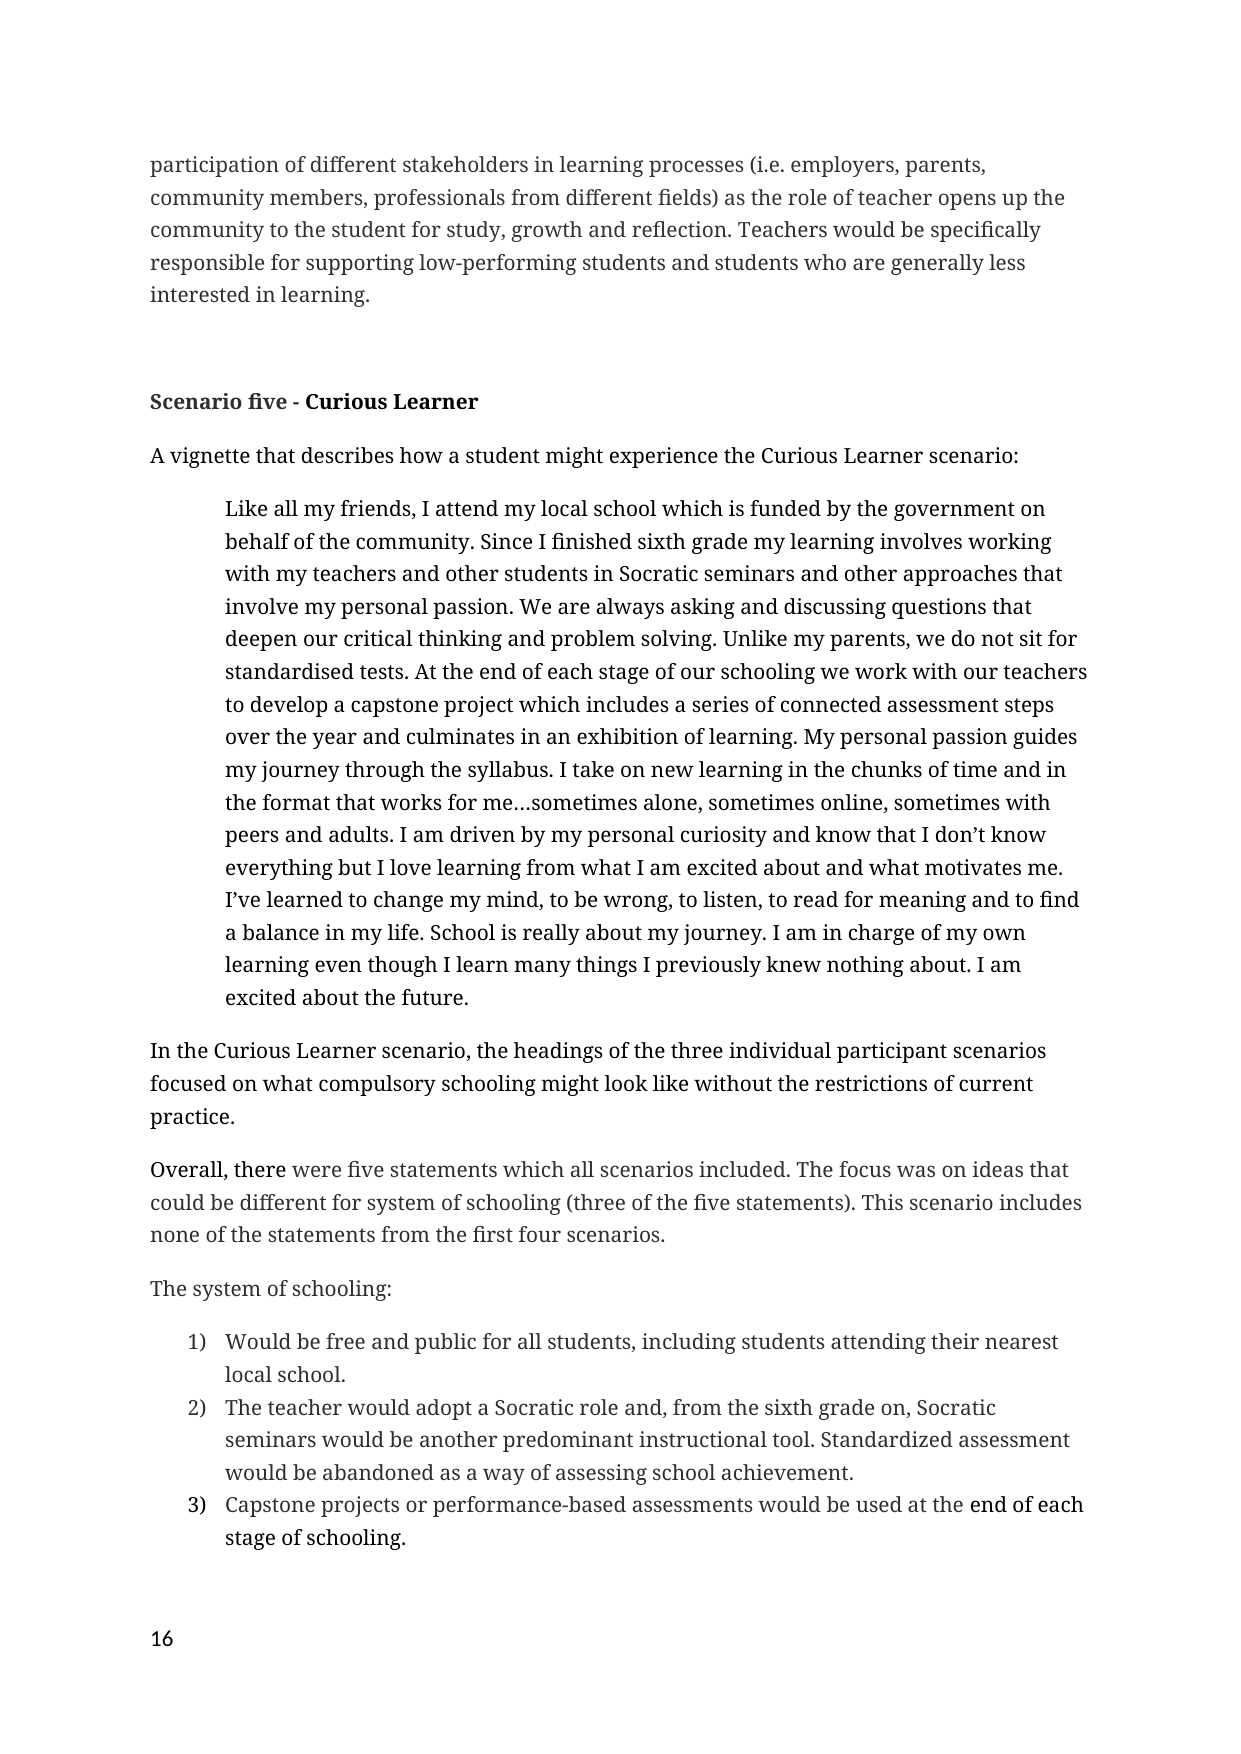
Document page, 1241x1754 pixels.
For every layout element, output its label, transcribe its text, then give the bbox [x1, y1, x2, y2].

text A vignette that describes how a student might experience the Curious Learner scenario: [150, 441, 1090, 469]
text In the Curious Learner scenario, the headings of the three individual participant scenarios focused on what compulsory schooling might look like without the restrictions of current practice. [150, 1037, 1090, 1130]
list Would be free and public for all students, including students attending their nearest local school. [187, 1327, 1090, 1388]
text Scenario five - Curious Learner [150, 387, 1090, 416]
text The system of schooling: [150, 1274, 1090, 1302]
text Overall, there were five statements which all scenarios included. The focus was on ideas that could be different for system of schooling (three of the five statements). This scenario includes none of the statements from the first four scenarios. [150, 1155, 1090, 1249]
list Capstone projects or performance-based assessments would be used at the end of each stage of schooling. [187, 1490, 1090, 1551]
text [150, 150, 1090, 309]
text Like all my friends, I attend my local school which is funded by the government on behalf of the community. Since I finished sixth grade my learning involves working with my teachers and other students in Socratic seminars and other approaches that involve my personal passion. We are always asking and discussing questions that deepen our critical thinking and problem solving. Unlike my parents, we do not sit for standardised tests. At the end of each stage of our schooling we work with our teachers to develop a capstone project which includes a series of connected assessment steps over the year and culminates in an exhibition of learning. My personal passion guides my journey through the syllabus. I take on new learning in the chunks of time and in the format that works for me…sometimes alone, sometimes online, sometimes with peers and adults. I am driven by my personal curiosity and know that I don’t know everything but I love learning from what I am excited about and what motivates me. I’ve learned to change my mind, to be wrong, to listen, to read for meaning and to find a balance in my life. School is really about my journey. I am in charge of my own learning even though I learn many things I previously knew nothing about. I am excited about the future. [225, 494, 1090, 1012]
list The teacher would adopt a Socratic role and, from the sixth grade on, Socratic seminars would be another predominant instructional tool. Standardized assessment would be abandoned as a way of assessing school achievement. [187, 1393, 1090, 1486]
